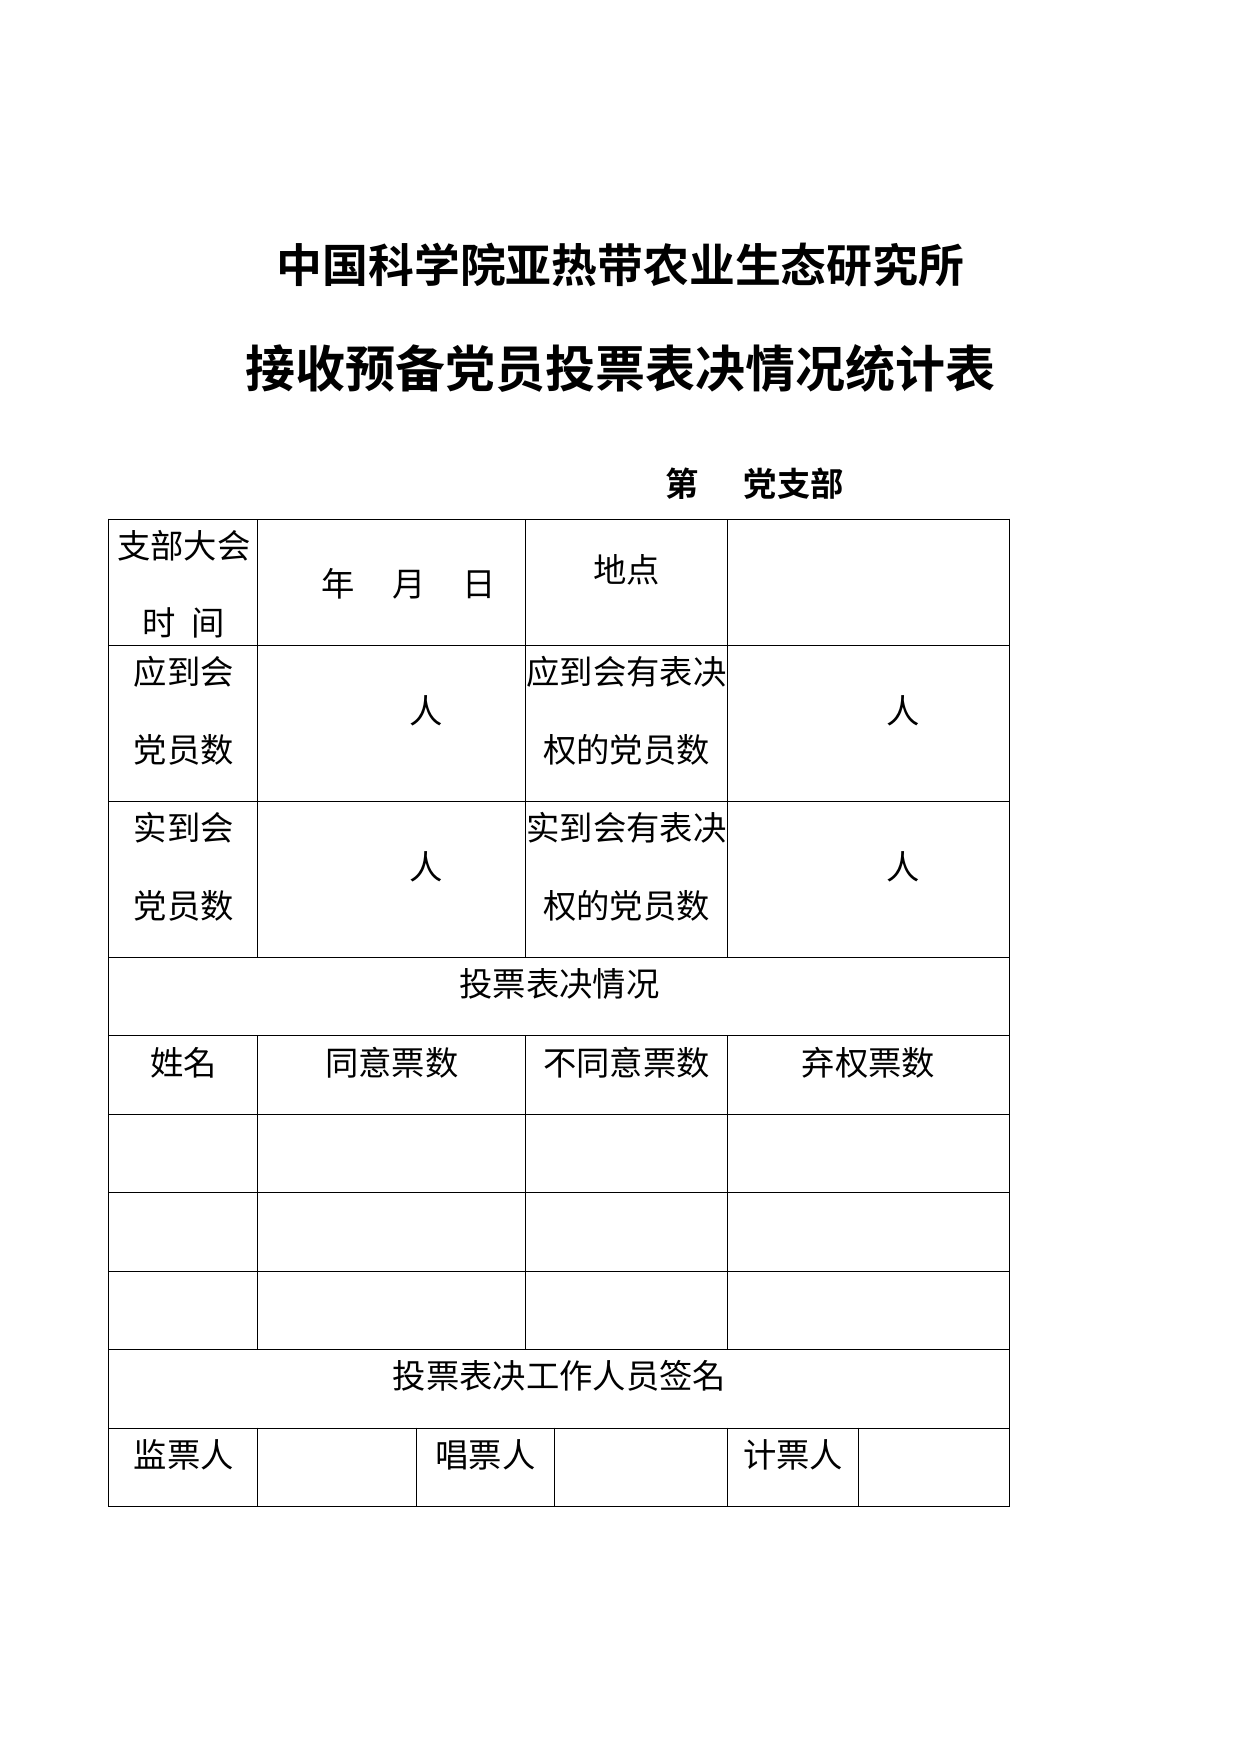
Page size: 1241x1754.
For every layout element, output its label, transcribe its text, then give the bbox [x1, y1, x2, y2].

table_cell 投票表决工作人员签名 [109, 1350, 1009, 1427]
table_cell 计票人 [728, 1429, 858, 1506]
text 中国科学院亚热带农业生态研究所 [165, 229, 1075, 296]
table_header 年 月 日 [258, 520, 525, 645]
table_cell [258, 1193, 525, 1271]
table_cell 人 [728, 802, 1009, 957]
table_cell [859, 1429, 1009, 1506]
table_cell [109, 1272, 257, 1349]
table_cell [728, 1115, 1009, 1192]
table_cell 监票人 [109, 1429, 257, 1506]
table_cell [258, 1272, 525, 1349]
table_header [728, 520, 1009, 645]
table_cell 应到会有表决 权的党员数 [526, 646, 727, 801]
table_cell 同意票数 [258, 1036, 525, 1114]
table_cell [728, 1193, 1009, 1271]
table_cell 不同意票数 [526, 1036, 727, 1114]
table_header 地点 [526, 520, 727, 645]
table_cell [526, 1115, 727, 1192]
table_cell [526, 1193, 727, 1271]
table_cell 实到会 党员数 [109, 802, 257, 957]
table_cell 人 [728, 646, 1009, 801]
table_cell [555, 1429, 727, 1506]
table_cell 实到会有表决 权的党员数 [526, 802, 727, 957]
table_cell [109, 1193, 257, 1271]
table_cell [526, 1272, 727, 1349]
table_cell 投票表决情况 [109, 958, 1009, 1035]
table_cell 人 [258, 802, 525, 957]
text 第 党支部 [165, 458, 1075, 506]
table_cell 人 [258, 646, 525, 801]
table_cell 弃权票数 [728, 1036, 1009, 1114]
table_cell 应到会 党员数 [109, 646, 257, 801]
table_cell 唱票人 [417, 1429, 554, 1506]
table_cell [258, 1115, 525, 1192]
table_cell 姓名 [109, 1036, 257, 1114]
table_cell [258, 1429, 416, 1506]
table_cell [109, 1115, 257, 1192]
text 接收预备党员投票表决情况统计表 [165, 329, 1075, 402]
table_cell [728, 1272, 1009, 1349]
table_header 支部大会 时 间 [109, 520, 257, 645]
